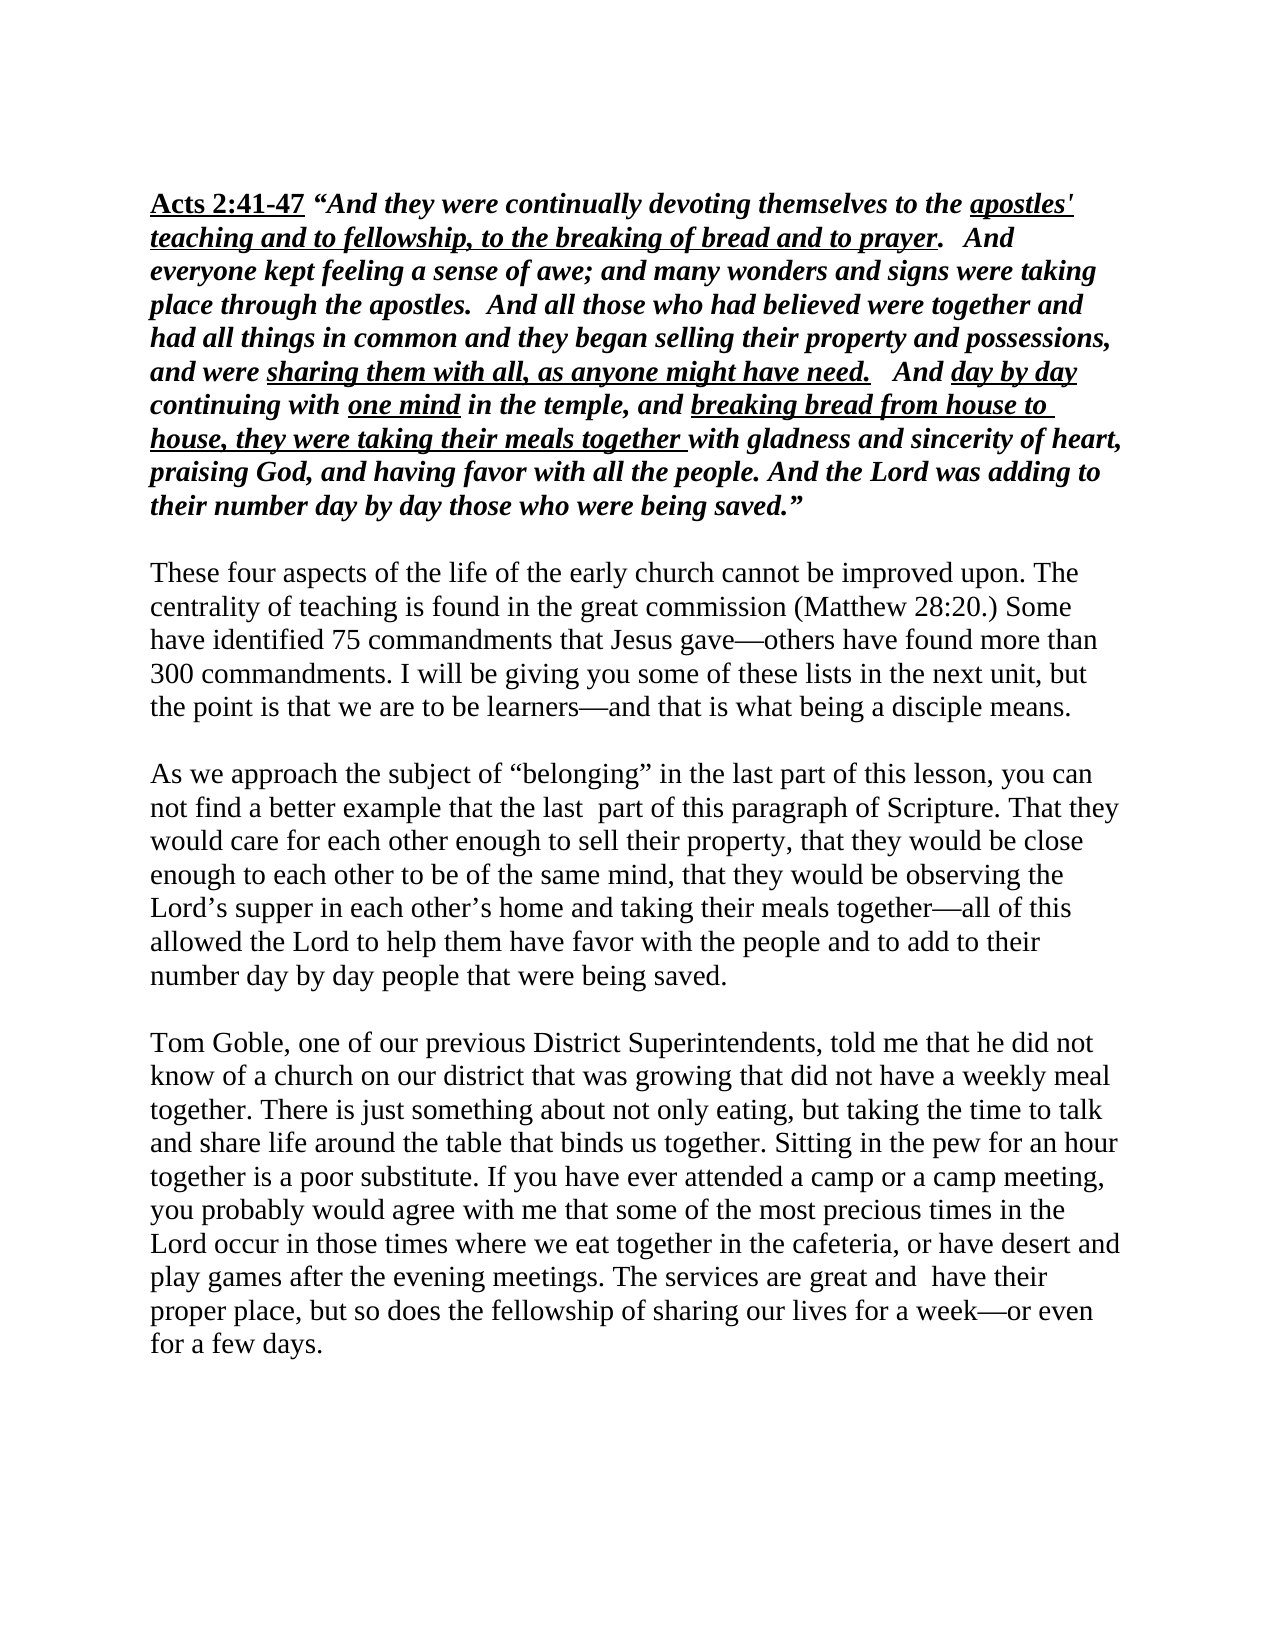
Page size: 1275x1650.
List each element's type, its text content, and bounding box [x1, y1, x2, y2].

text Tom Goble, one of our previous District Superintendents, told me that he did not know of a church on our district that was growing that did not have a weekly meal together. There is just something about not only eating, but taking the time to talk and share life around the table that binds us together. Sitting in the pew for an hour together is a poor substitute. If you have ever attended a camp or a camp meeting, you probably would agree with me that some of the most precious times in the Lord occur in those times where we eat together in the cafeteria, or have desert and play games after the evening meetings. The services are great and have their proper place, but so does the fellowship of sharing our lives for a week—or even for a few days. [150, 1025, 1125, 1360]
text As we approach the subject of “belonging” in the last part of this lesson, you can not find a better example that the last part of this paragraph of Scripture. That they would care for each other enough to sell their property, that they would be close enough to each other to be of the same mind, that they would be observing the Lord’s supper in each other’s home and taking their meals together—all of this allowed the Lord to help them have favor with the people and to add to their number day by day people that were being saved. [150, 756, 1125, 991]
text These four aspects of the life of the early church cannot be improved upon. The centrality of teaching is found in the great commission (Matthew 28:20.) Some have identified 75 commandments that Jesus gave—others have found more than 300 commandments. I will be giving you some of these lists in the next unit, but the point is that we are to be learners—and that is what being a disciple means. [150, 555, 1125, 723]
text Acts 2:41-47 “And they were continually devoting themselves to the apostles' teaching and to fellowship, to the breaking of bread and to prayer. And everyone kept feeling a sense of awe; and many wonders and signs were taking place through the apostles. And all those who had believed were together and had all things in common and they began selling their property and possessions, and were sharing them with all, as anyone might have need. And day by day continuing with one mind in the temple, and breaking bread from house to house, they were taking their meals together with gladness and sincerity of heart, praising God, and having favor with all the people. And the Lord was adding to their number day by day those who were being saved.” [150, 186, 1125, 522]
